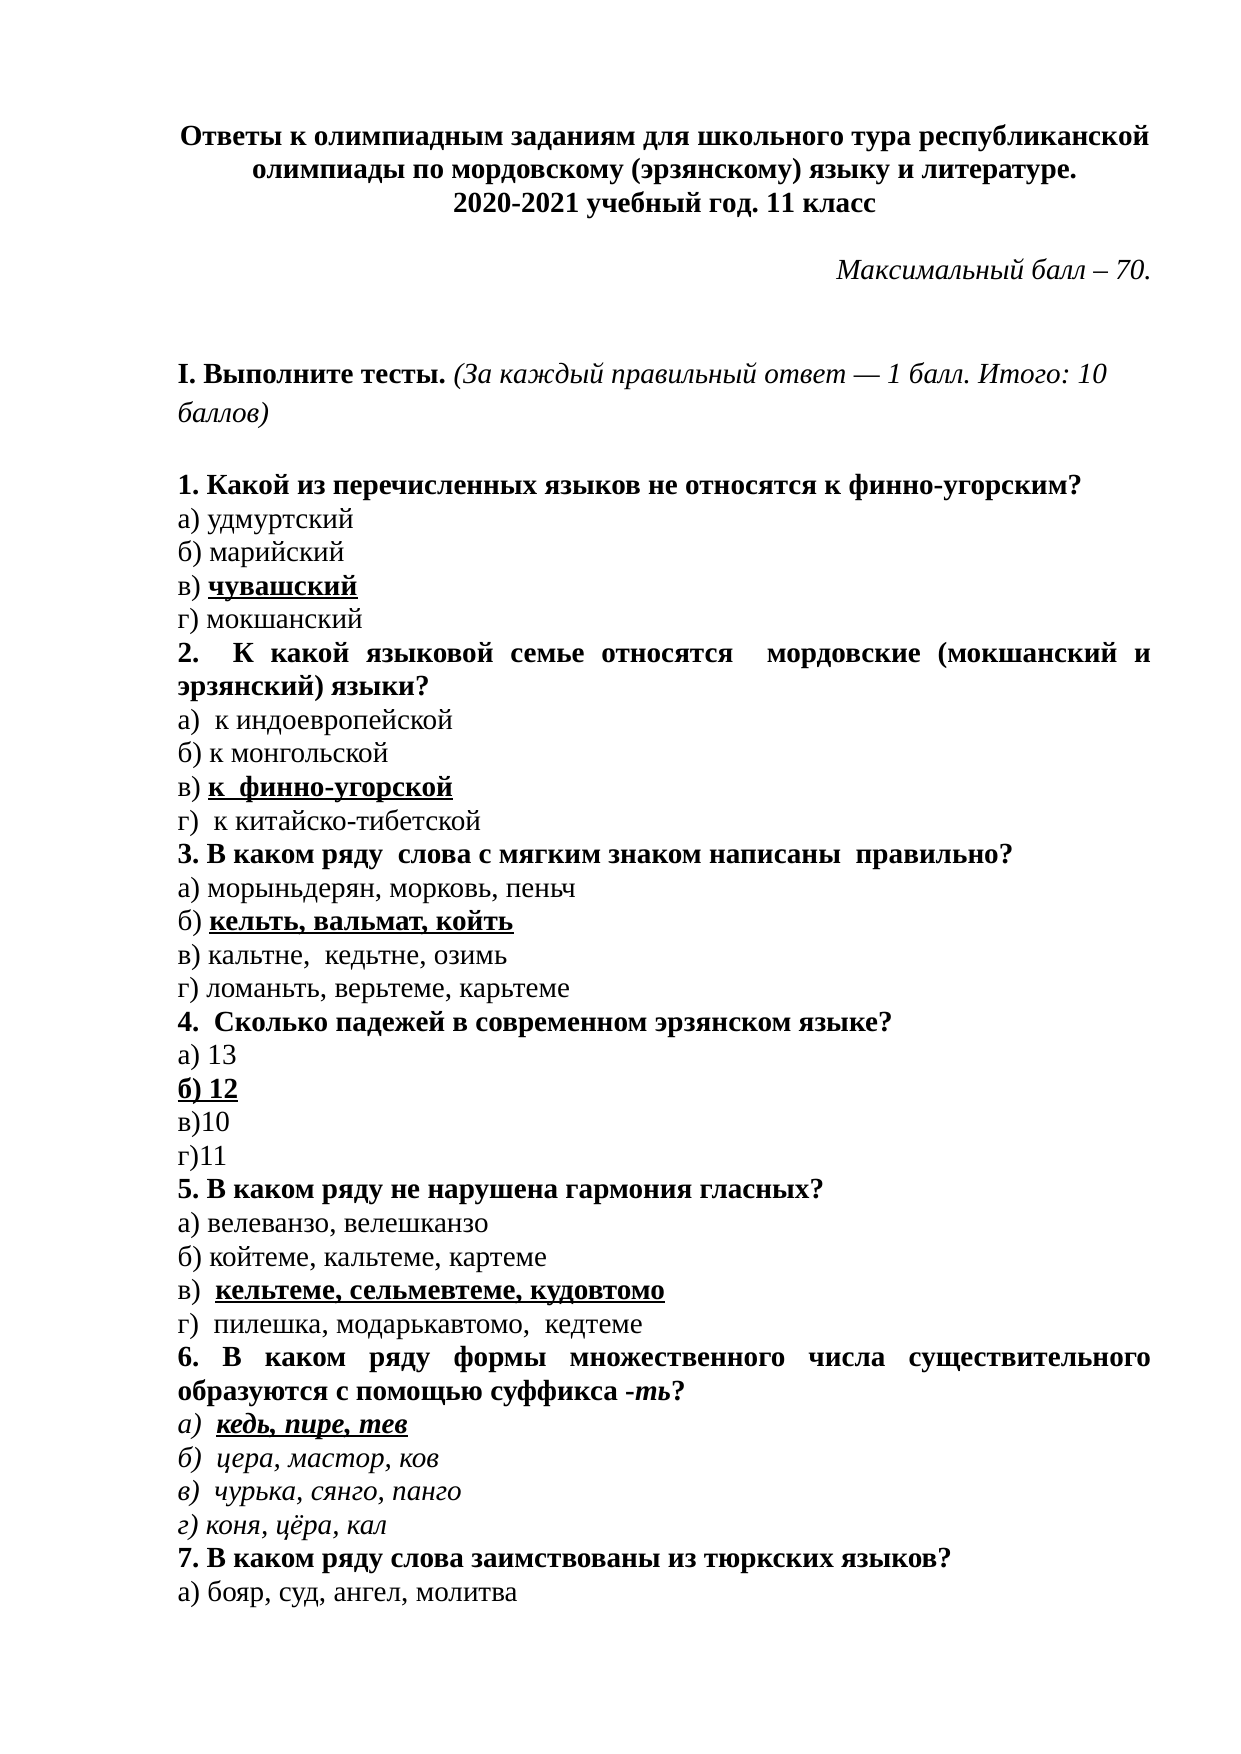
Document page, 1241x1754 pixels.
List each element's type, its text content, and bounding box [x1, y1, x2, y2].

text 5. В каком ряду не нарушена гармония гласных? [177, 1172, 1152, 1205]
text б) к монгольской [177, 736, 1152, 769]
text б) кельть, вальмат, койть [177, 903, 1152, 937]
text в) кельтеме, сельмевтеме, кудовтомо [177, 1272, 1152, 1306]
text б) 12 [177, 1071, 1152, 1104]
text в) чувашский [177, 568, 1152, 601]
text в) чурька, сянго, панго [177, 1473, 1152, 1507]
text в)10 [177, 1104, 1152, 1138]
text а) к индоевропейской [177, 702, 1152, 736]
text в) к финно-угорской [177, 769, 1152, 803]
text а) велеванзо, велешканзо [177, 1205, 1152, 1239]
text а) удмуртский [177, 501, 1152, 534]
text г) коня, цёра, кал [177, 1507, 1152, 1541]
text Ответы к олимпиадным заданиям для школьного тура республиканской олимпиады по мордовскому (эрзянскому) языку и литературе. [177, 118, 1152, 185]
text I. Выполните тесты. (За каждый правильный ответ — 1 балл. Итого: 10 баллов) [177, 357, 1152, 429]
text 4. Сколько падежей в современном эрзянском языке? [177, 1004, 1152, 1037]
text а) бояр, суд, ангел, молитва [177, 1574, 1152, 1608]
text 6. В каком ряду формы множественного числа существительного образуются с помощью суффикса -ть? [177, 1339, 1152, 1406]
text г) мокшанский [177, 601, 1152, 635]
text г) к китайско-тибетской [177, 803, 1152, 836]
text б) койтеме, кальтеме, картеме [177, 1239, 1152, 1272]
text г) ломаньть, верьтеме, карьтеме [177, 970, 1152, 1004]
text 2020-2021 учебный год. 11 класс [177, 185, 1152, 219]
text Максимальный балл – 70. [177, 252, 1152, 286]
text 1. Какой из перечисленных языков не относятся к финно-угорским? [177, 467, 1152, 501]
text б) марийский [177, 534, 1152, 568]
text 7. В каком ряду слова заимствованы из тюркских языков? [177, 1541, 1152, 1574]
text г)11 [177, 1138, 1152, 1172]
text а) морыньдерян, морковь, пеньч [177, 870, 1152, 903]
text в) кальтне, кедьтне, озимь [177, 937, 1152, 970]
text 2. К какой языковой семье относятся мордовские (мокшанский и эрзянский) языки? [177, 635, 1152, 702]
text а) кедь, пире, тев [177, 1406, 1152, 1440]
text б) цера, мастор, ков [177, 1440, 1152, 1473]
text 3. В каком ряду слова с мягким знаком написаны правильно? [177, 836, 1152, 870]
text г) пилешка, модарькавтомо, кедтеме [177, 1306, 1152, 1339]
text а) 13 [177, 1037, 1152, 1071]
